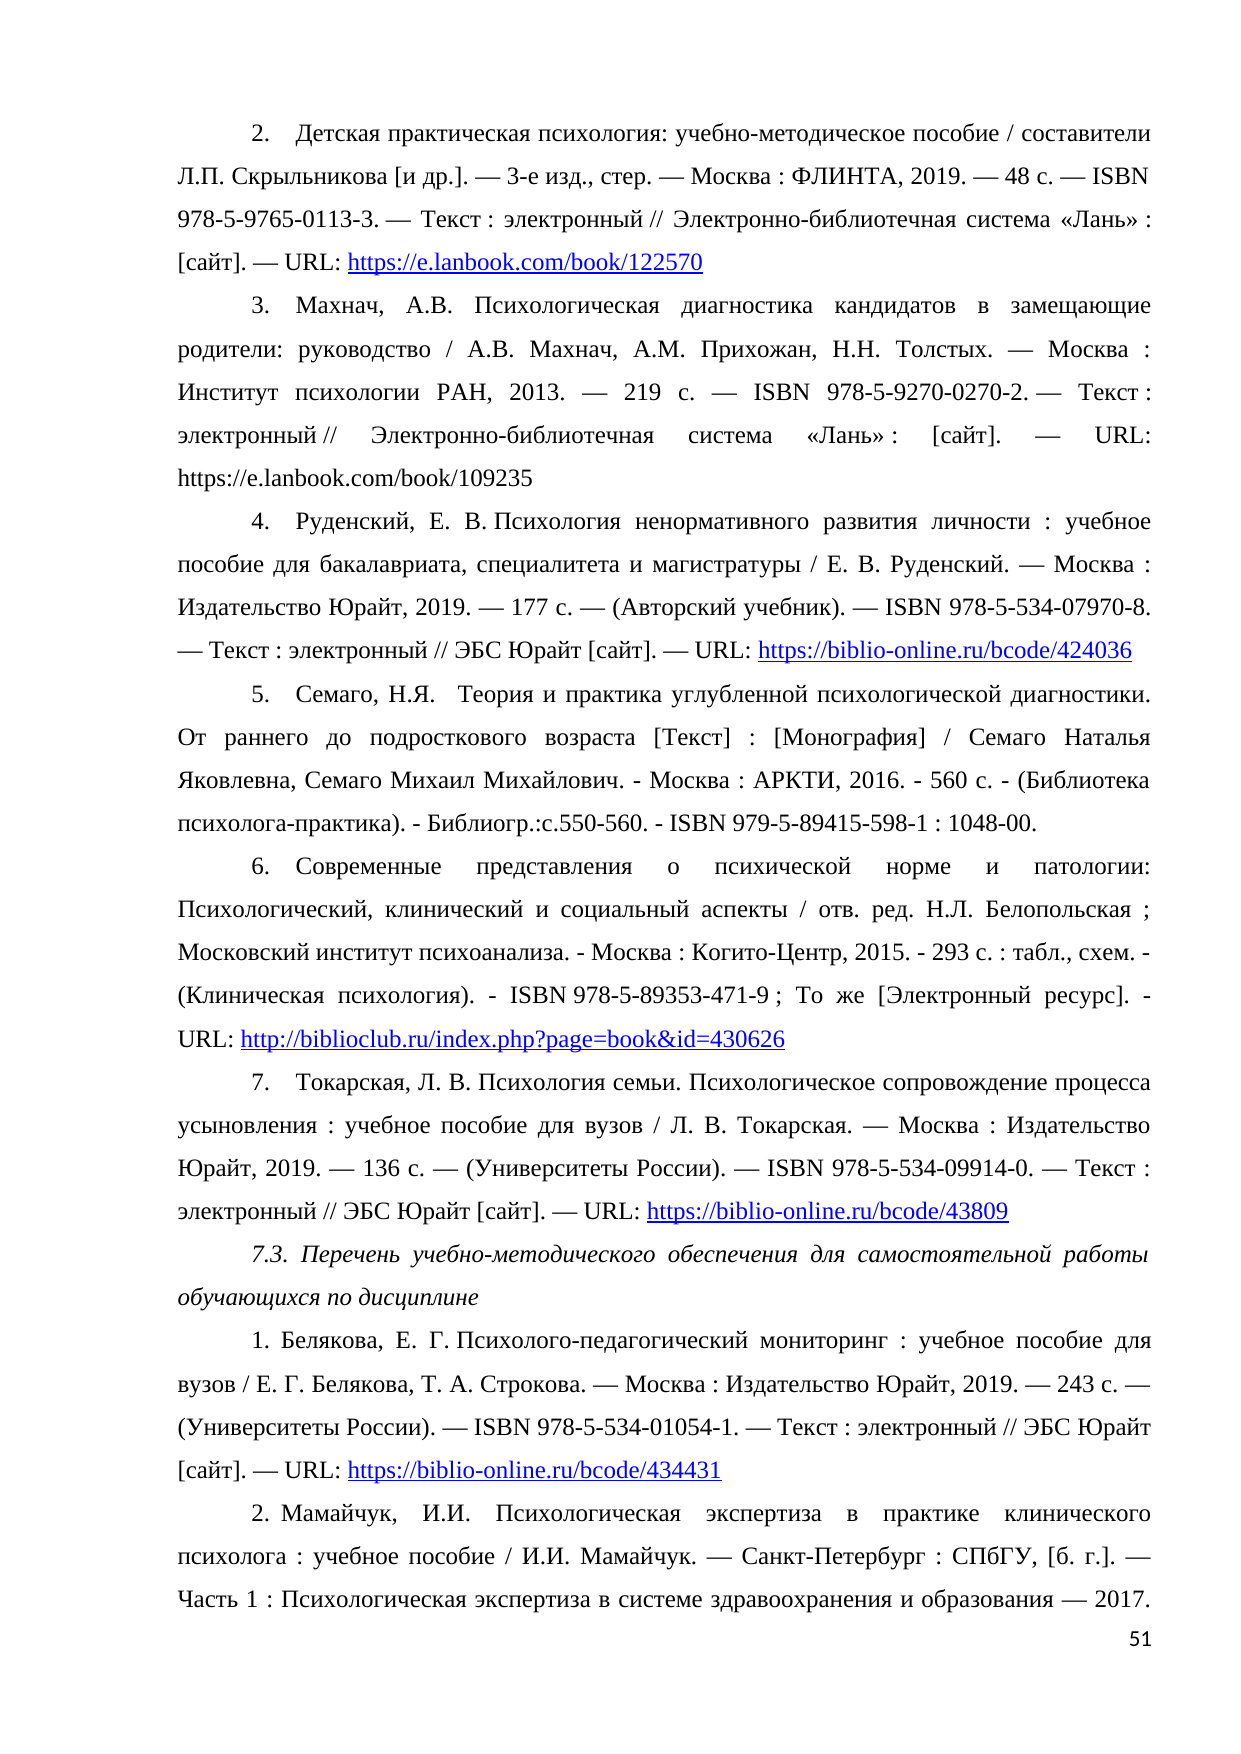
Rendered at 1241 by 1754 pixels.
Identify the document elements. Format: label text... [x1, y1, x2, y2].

list Руденский, Е. В. Психология ненормативного развития личности : учебное пособие для бакалавриата, специалитета и магистратуры / Е. В. Руденский. — Москва : Издательство Юрайт, 2019. — 177 с. — (Авторский учебник). — ISBN 978-5-534-07970-8. — Текст : электронный // ЭБС Юрайт [сайт]. — URL: https://biblio-online.ru/bcode/424036 [177, 506, 1152, 664]
list Махнач, А.В. Психологическая диагностика кандидатов в замещающие родители: руководство / А.В. Махнач, А.М. Прихожан, Н.Н. Толстых. — Москва : Институт психологии РАН, 2013. — 219 с. — ISBN 978-5-9270-0270-2. — Текст : электронный // Электронно-библиотечная система «Лань» : [сайт]. — URL: https://e.lanbook.com/book/109235 [177, 291, 1152, 492]
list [177, 1498, 1152, 1613]
text 7.3. Перечень учебно-методического обеспечения для самостоятельной работы обучающихся по дисциплине [177, 1239, 1152, 1311]
list Детская практическая психология: учебно-методическое пособие / составители Л.П. Скрыльникова [и др.]. — 3-е изд., стер. — Москва : ФЛИНТА, 2019. — 48 с. — ISBN 978-5-9765-0113-3. — Текст : электронный // Электронно-библиотечная система «Лань» : [сайт]. — URL: https://e.lanbook.com/book/122570 [177, 118, 1152, 276]
list Семаго, Н.Я. Теория и практика углубленной психологической диагностики. От раннего до подросткового возраста [Текст] : [Монография] / Семаго Наталья Яковлевна, Семаго Михаил Михайлович. - Москва : АРКТИ, 2016. - 560 с. - (Библиотека психолога-практика). - Библиогр.:с.550-560. - ISBN 979-5-89415-598-1 : 1048-00. [177, 679, 1152, 837]
list Токарская, Л. В. Психология семьи. Психологическое сопровождение процесса усыновления : учебное пособие для вузов / Л. В. Токарская. — Москва : Издательство Юрайт, 2019. — 136 с. — (Университеты России). — ISBN 978-5-534-09914-0. — Текст : электронный // ЭБС Юрайт [сайт]. — URL: https://biblio-online.ru/bcode/43809 [177, 1067, 1152, 1225]
list Белякова, Е. Г. Психолого-педагогический мониторинг : учебное пособие для вузов / Е. Г. Белякова, Т. А. Строкова. — Москва : Издательство Юрайт, 2019. — 243 с. — (Университеты России). — ISBN 978-5-534-01054-1. — Текст : электронный // ЭБС Юрайт [сайт]. — URL: https://biblio-online.ru/bcode/434431 [177, 1326, 1152, 1484]
list Современные представления о психической норме и патологии: Психологический, клинический и социальный аспекты / отв. ред. Н.Л. Белопольская ; Московский институт психоанализа. - Москва : Когито-Центр, 2015. - 293 с. : табл., схем. - (Клиническая психология). - ISBN 978-5-89353-471-9 ; То же [Электронный ресурс]. - URL: http://biblioclub.ru/index.php?page=book&id=430626 [177, 851, 1152, 1052]
